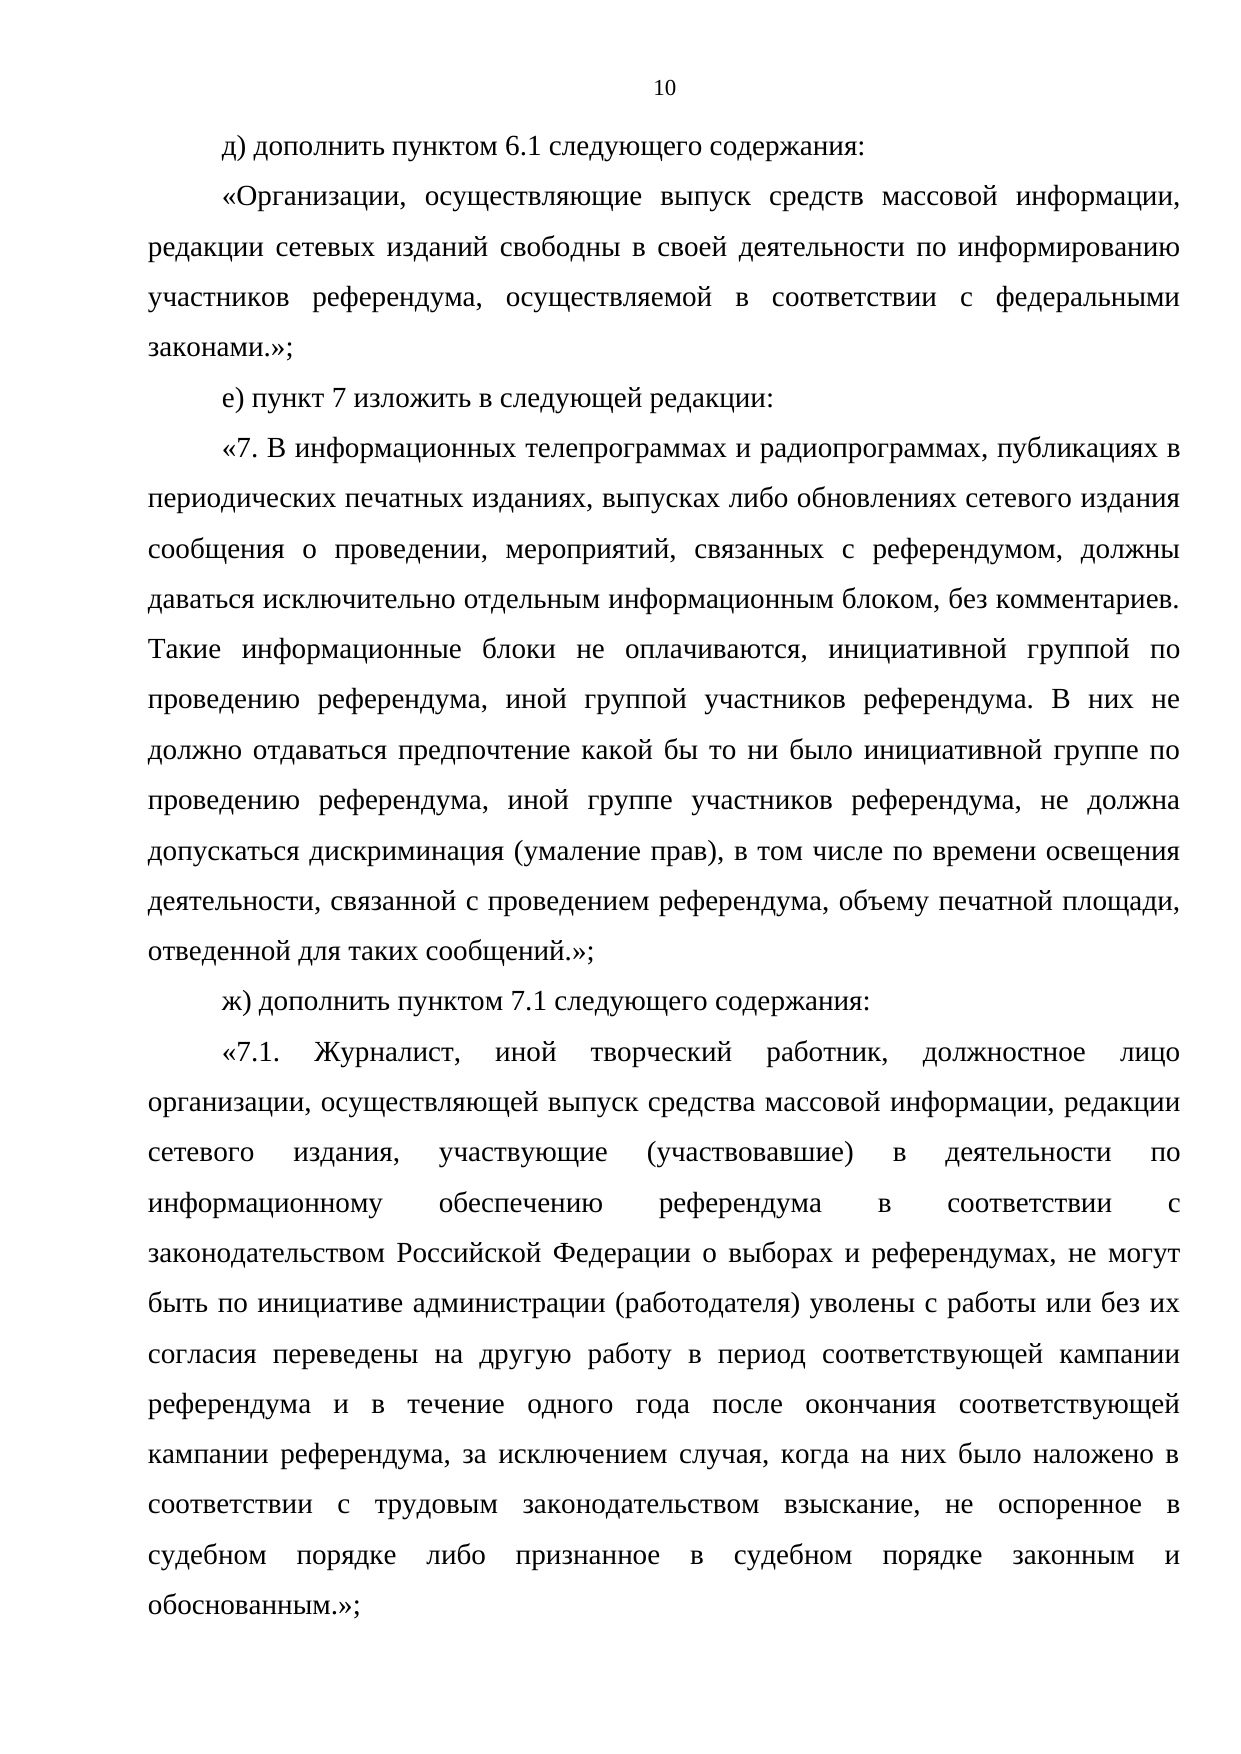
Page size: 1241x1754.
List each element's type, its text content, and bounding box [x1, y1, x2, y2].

text «Организации, осуществляющие выпуск средств массовой информации, редакции сетевых изданий свободны в своей деятельности по информированию участников референдума, осуществляемой в соответствии с федеральными законами.»; [148, 178, 1181, 363]
text «7.1. Журналист, иной творческий работник, должностное лицо организации, осуществляющей выпуск средства массовой информации, редакции сетевого издания, участвующие (участвовавшие) в деятельности по информационному обеспечению референдума в соответствии с законодательством Российской Федерации о выборах и референдумах, не могут быть по инициативе администрации (работодателя) уволены с работы или без их согласия переведены на другую работу в период соответствующей кампании референдума и в течение одного года после окончания соответствующей кампании референдума, за исключением случая, когда на них было наложено в соответствии с трудовым законодательством взыскание, не оспоренное в судебном порядке либо признанное в судебном порядке законным и обоснованным.»; [148, 1034, 1181, 1621]
text «7. В информационных телепрограммах и радиопрограммах, публикациях в периодических печатных изданиях, выпусках либо обновлениях сетевого издания сообщения о проведении, мероприятий, связанных с референдумом, должны даваться исключительно отдельным информационным блоком, без комментариев. Такие информационные блоки не оплачиваются, инициативной группой по проведению референдума, иной группой участников референдума. В них не должно отдаваться предпочтение какой бы то ни было инициативной группе по проведению референдума, иной группе участников референдума, не должна допускаться дискриминация (умаление прав), в том числе по времени освещения деятельности, связанной с проведением референдума, объему печатной площади, отведенной для таких сообщений.»; [148, 430, 1181, 967]
text ж) дополнить пунктом 7.1 следующего содержания: [148, 983, 1181, 1017]
text е) пункт 7 изложить в следующей редакции: [148, 380, 1181, 413]
text д) дополнить пунктом 6.1 следующего содержания: [148, 128, 1181, 162]
